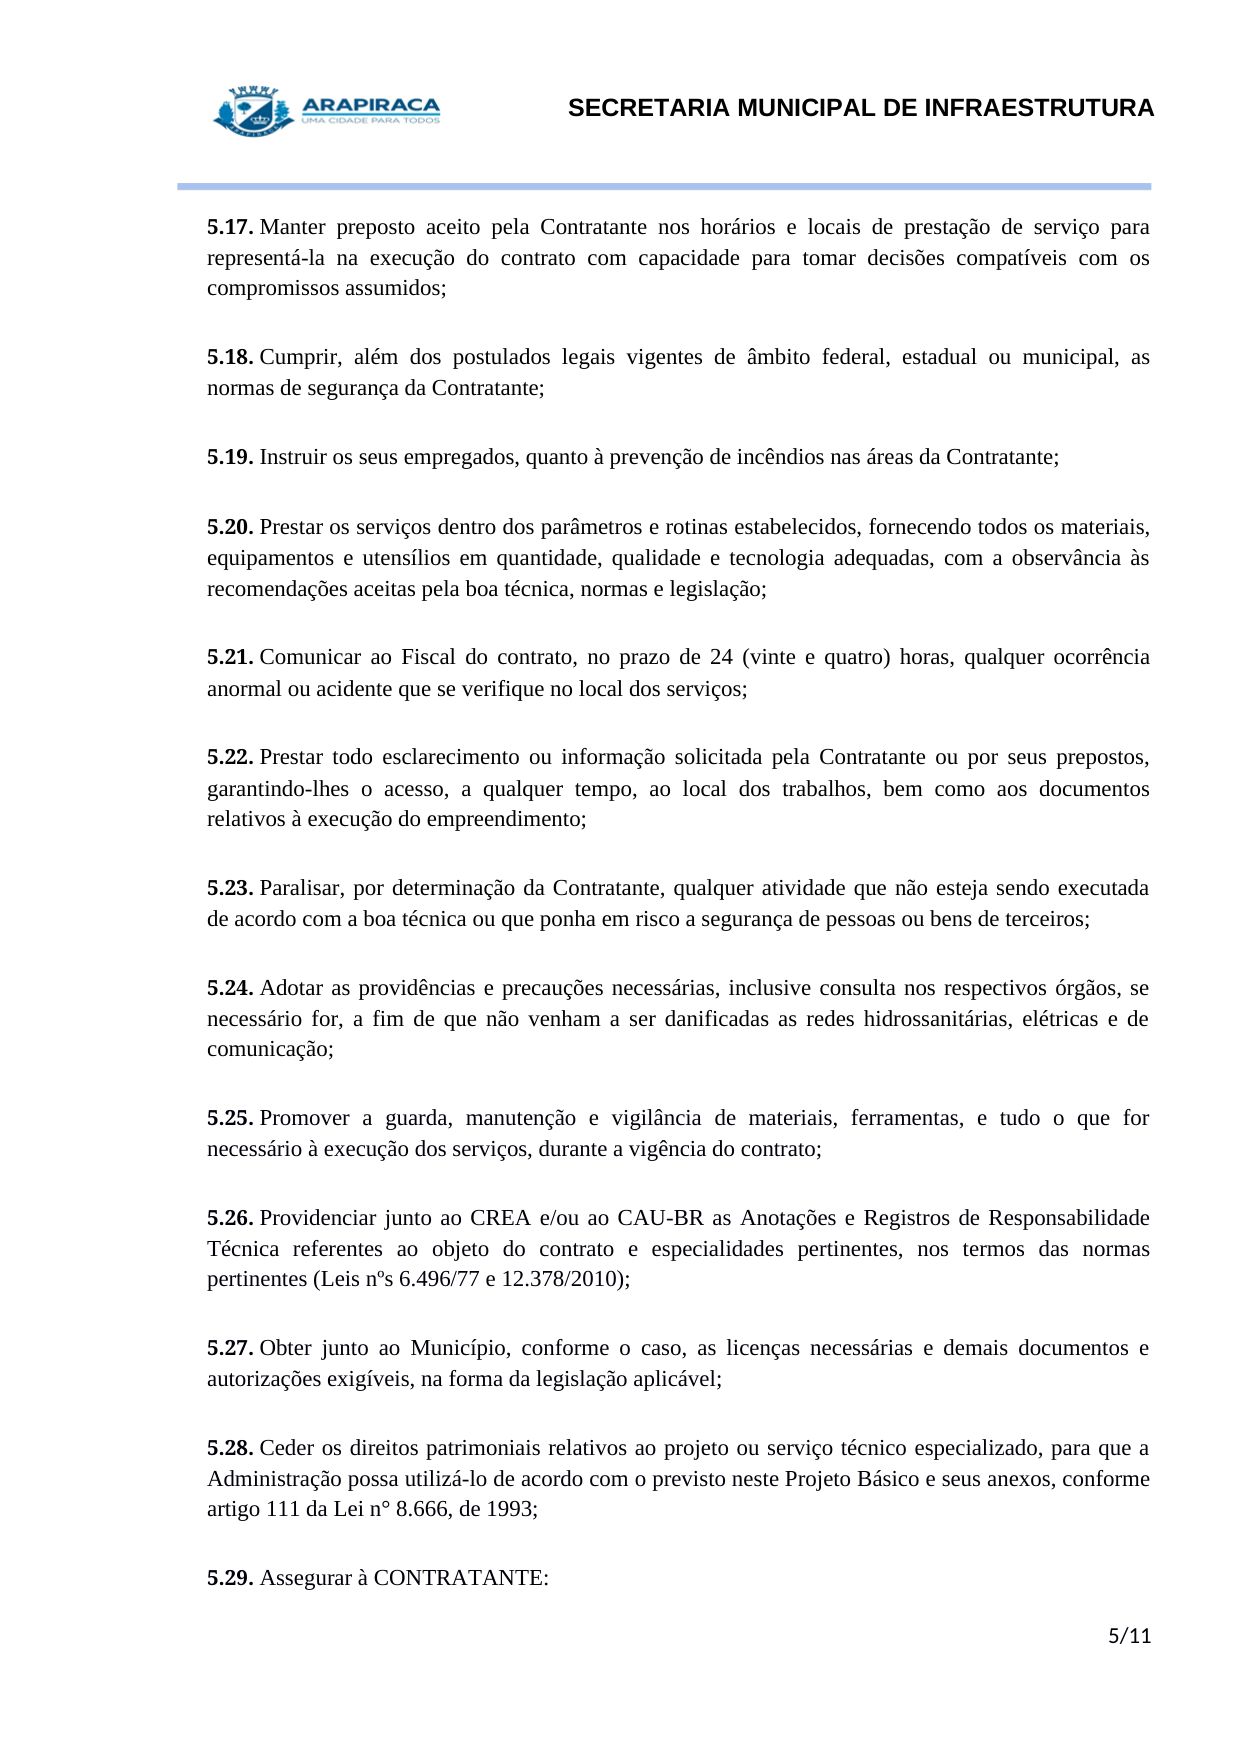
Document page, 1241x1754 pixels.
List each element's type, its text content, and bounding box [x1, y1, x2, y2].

list Prestar os serviços dentro dos parâmetros e rotinas estabelecidos, fornecendo todos os materiais, equipamentos e utensílios em quantidade, qualidade e tecnologia adequadas, com a observância às recomendações aceitas pela boa técnica, normas e legislação; [207, 512, 1152, 601]
list Manter preposto aceito pela Contratante nos horários e locais de prestação de serviço para representá-la na execução do contrato com capacidade para tomar decisões compatíveis com os compromissos assumidos; [207, 212, 1152, 301]
list Cumprir, além dos postulados legais vigentes de âmbito federal, estadual ou municipal, as normas de segurança da Contratante; [207, 342, 1152, 401]
list Assegurar à CONTRATANTE: [207, 1563, 1152, 1592]
list Ceder os direitos patrimoniais relativos ao projeto ou serviço técnico especializado, para que a Administração possa utilizá-lo de acordo com o previsto neste Projeto Básico e seus anexos, conforme artigo 111 da Lei n° 8.666, de 1993; [207, 1433, 1152, 1522]
picture [184, 73, 456, 156]
list Prestar todo esclarecimento ou informação solicitada pela Contratante ou por seus prepostos, garantindo-lhes o acesso, a qualquer tempo, ao local dos trabalhos, bem como aos documentos relativos à execução do empreendimento; [207, 742, 1152, 831]
list Comunicar ao Fiscal do contrato, no prazo de 24 (vinte e quatro) horas, qualquer ocorrência anormal ou acidente que se verifique no local dos serviços; [207, 642, 1152, 701]
list Instruir os seus empregados, quanto à prevenção de incêndios nas áreas da Contratante; [207, 442, 1152, 471]
list Providenciar junto ao CREA e/ou ao CAU-BR as Anotações e Registros de Responsabilidade Técnica referentes ao objeto do contrato e especialidades pertinentes, nos termos das normas pertinentes (Leis nºs 6.496/77 e 12.378/2010); [207, 1203, 1152, 1292]
list Obter junto ao Município, conforme o caso, as licenças necessárias e demais documentos e autorizações exigíveis, na forma da legislação aplicável; [207, 1333, 1152, 1392]
list Paralisar, por determinação da Contratante, qualquer atividade que não esteja sendo executada de acordo com a boa técnica ou que ponha em risco a segurança de pessoas ou bens de terceiros; [207, 873, 1152, 931]
list Adotar as providências e precauções necessárias, inclusive consulta nos respectivos órgãos, se necessário for, a fim de que não venham a ser danificadas as redes hidrossanitárias, elétricas e de comunicação; [207, 973, 1152, 1061]
list Promover a guarda, manutenção e vigilância de materiais, ferramentas, e tudo o que for necessário à execução dos serviços, durante a vigência do contrato; [207, 1103, 1152, 1161]
picture [177, 183, 1152, 192]
